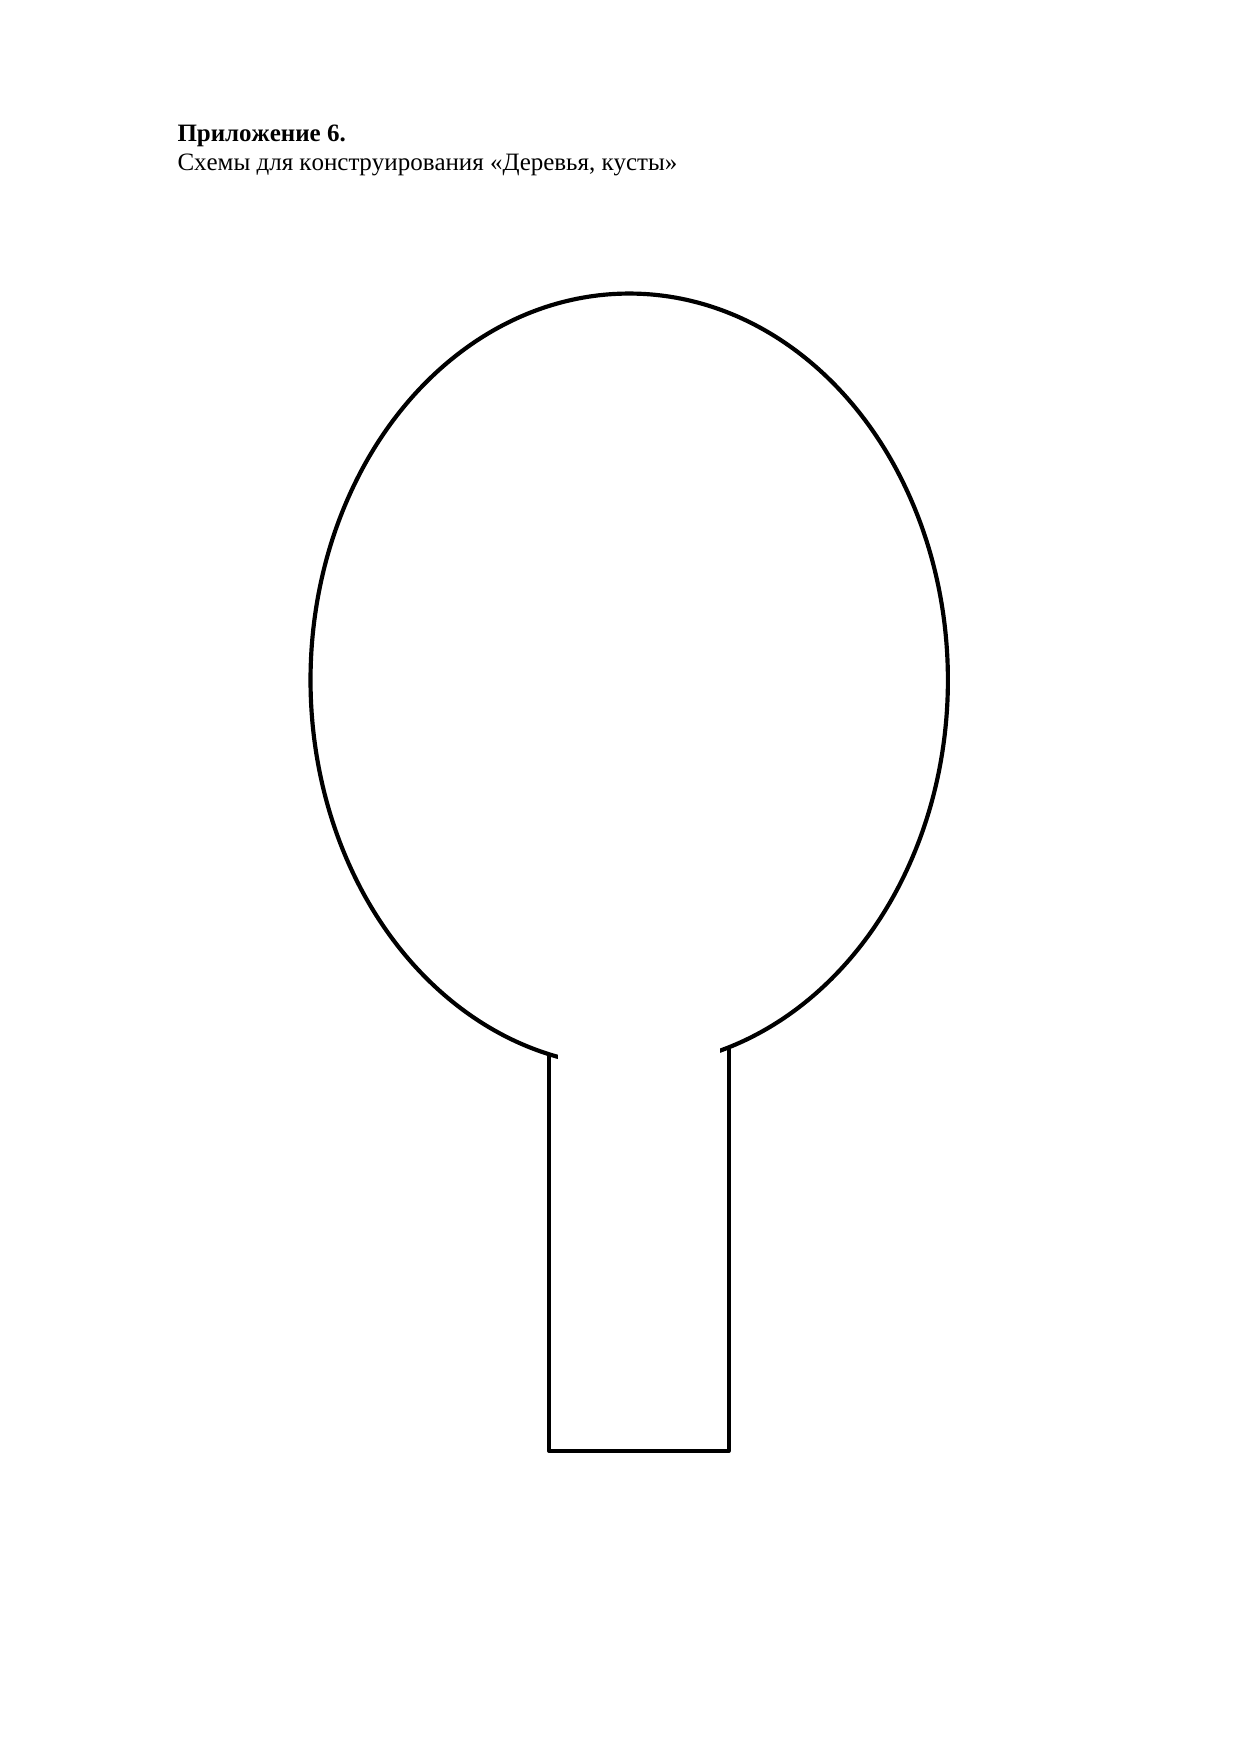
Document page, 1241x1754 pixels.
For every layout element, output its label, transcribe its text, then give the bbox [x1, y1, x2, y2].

text Схемы для конструирования «Деревья, кусты» [177, 147, 1152, 176]
text Приложение 6. [177, 118, 1152, 147]
